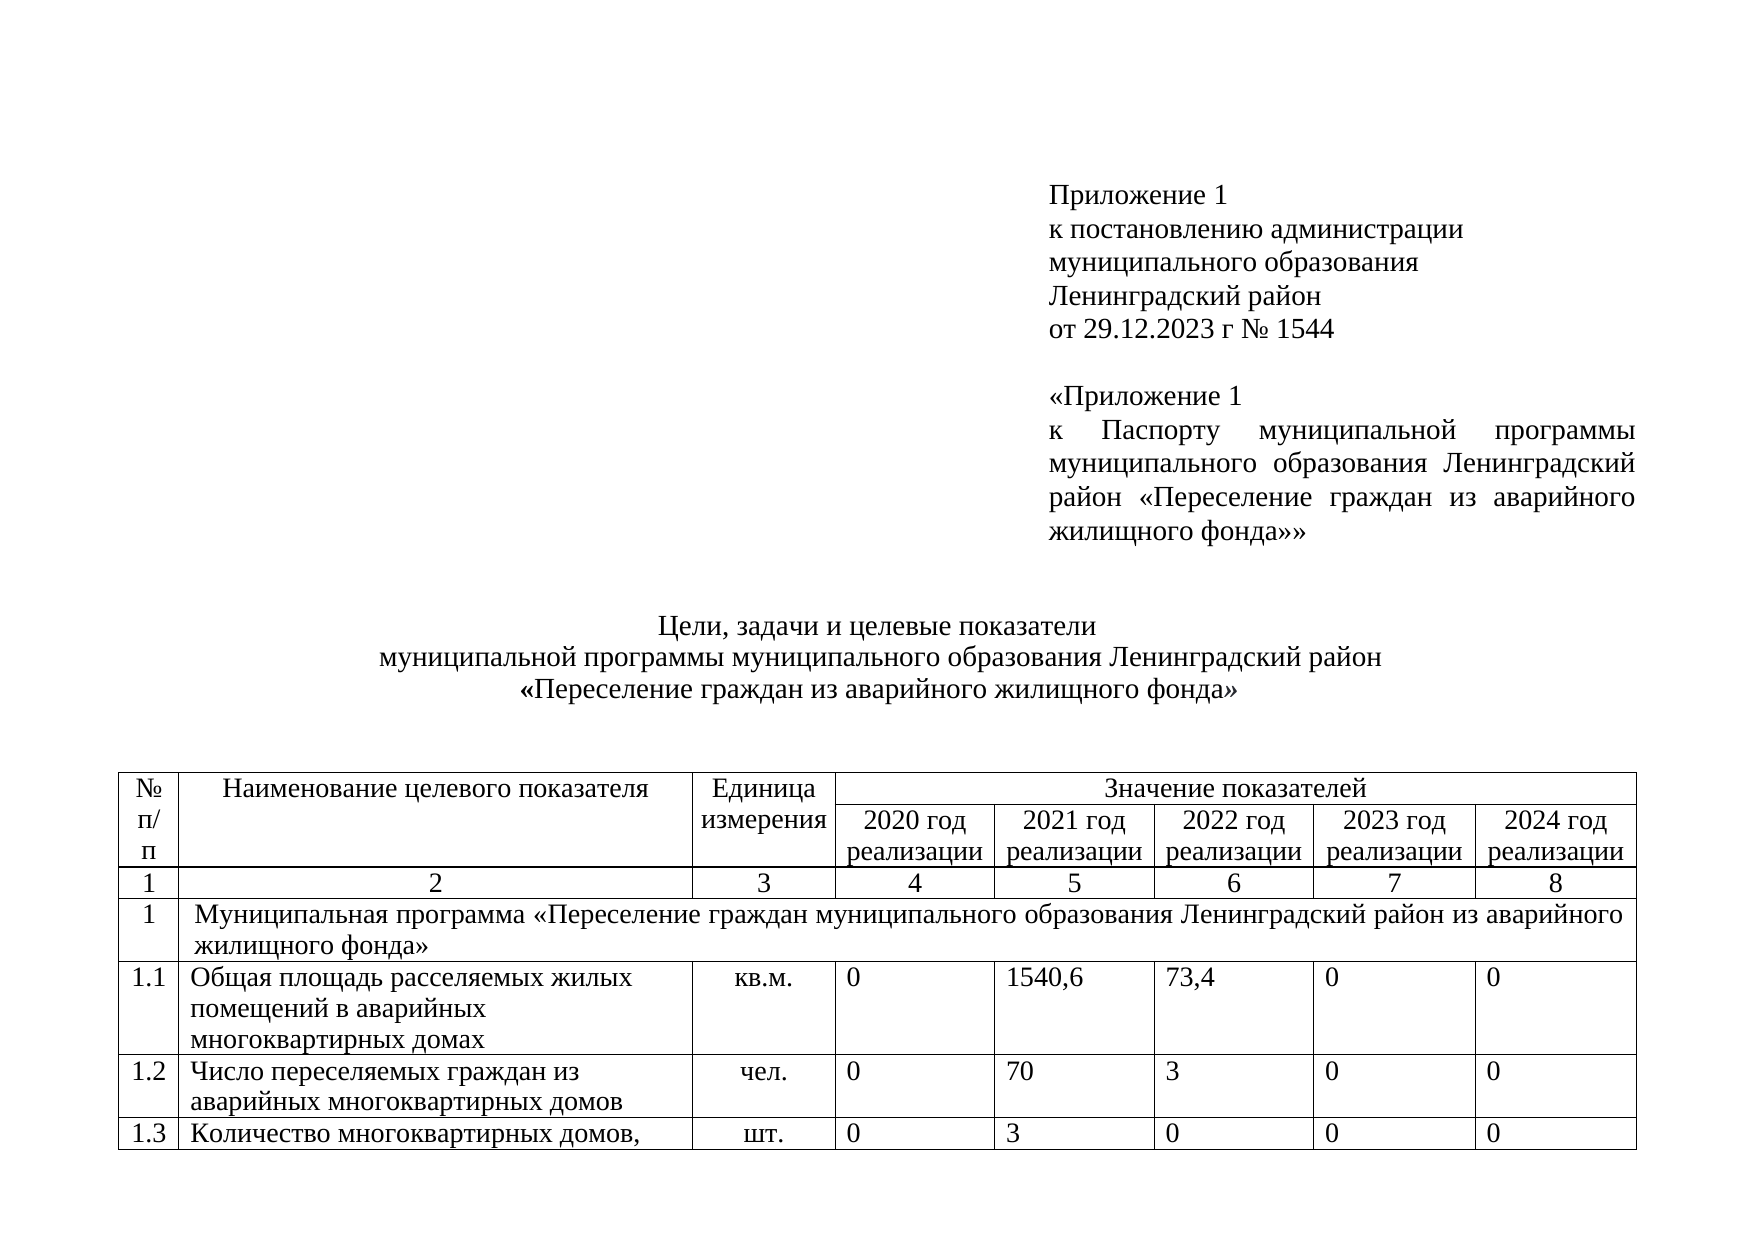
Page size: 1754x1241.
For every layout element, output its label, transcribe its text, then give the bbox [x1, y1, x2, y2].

table_cell 7 [1314, 868, 1475, 898]
table_cell 1.1 [119, 962, 178, 1054]
table_cell 73,4 [1155, 962, 1313, 1054]
table_cell 6 [1155, 868, 1313, 898]
table_header Единица измерения [693, 773, 835, 866]
text от 29.12.2023 г № 1544 [1048, 311, 1636, 345]
table_cell кв.м. [693, 962, 835, 1054]
table_cell 0 [836, 1055, 994, 1117]
table_cell 70 [995, 1055, 1154, 1117]
table_cell шт. [693, 1118, 835, 1149]
text Цели, задачи и целевые показатели [118, 610, 1636, 641]
table_cell Число переселяемых граждан из аварийных многоквартирных домов [179, 1055, 692, 1117]
table_cell 8 [1476, 868, 1636, 898]
table_cell 3 [995, 1118, 1154, 1149]
table_cell 0 [836, 962, 994, 1054]
table_cell 1.3 [119, 1118, 178, 1149]
text к Паспорту муниципальной программы муниципального образования Ленинградский район «Переселение граждан из аварийного жилищного фонда»» [1048, 412, 1636, 546]
text Приложение 1 [1048, 177, 1636, 211]
table_cell 1 [119, 899, 178, 961]
table_cell 2022 год реализации [1155, 805, 1313, 866]
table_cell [179, 1118, 692, 1149]
table_cell 0 [1476, 1118, 1636, 1149]
text к постановлению администрации [1048, 211, 1636, 244]
table_cell чел. [693, 1055, 835, 1117]
table_cell 1.2 [119, 1055, 178, 1117]
table_cell 4 [836, 868, 994, 898]
table_header № п/п [119, 773, 178, 866]
table_cell 0 [1476, 962, 1636, 1054]
table_cell 2 [179, 868, 692, 898]
table_cell 2024 год реализации [1476, 805, 1636, 866]
table_cell 0 [1314, 962, 1475, 1054]
table_cell 3 [693, 868, 835, 898]
text «Приложение 1 [1048, 378, 1636, 412]
table_cell 0 [1155, 1118, 1313, 1149]
table_header Значение показателей [836, 773, 1636, 804]
text муниципального образования [1048, 244, 1636, 278]
table_cell 2020 год реализации [836, 805, 994, 866]
table_cell 0 [1314, 1118, 1475, 1149]
table_cell 1 [119, 868, 178, 898]
table_header Наименование целевого показателя [179, 773, 692, 866]
table_cell 2023 год реализации [1314, 805, 1475, 866]
table_cell 1540,6 [995, 962, 1154, 1054]
table_cell 0 [1476, 1055, 1636, 1117]
table_cell Общая площадь расселяемых жилых помещений в аварийных многоквартирных домах [179, 962, 692, 1054]
table_cell 3 [1155, 1055, 1313, 1117]
table_cell 0 [1314, 1055, 1475, 1117]
table_cell 5 [995, 868, 1154, 898]
table_cell 0 [836, 1118, 994, 1149]
table_cell 2021 год реализации [995, 805, 1154, 866]
table_cell Муниципальная программа «Переселение граждан муниципального образования Ленинградский район из аварийного жилищного фонда» [179, 899, 1636, 961]
subtitle «Переселение граждан из аварийного жилищного фонда» [122, 673, 1636, 705]
text Ленинградский район [1048, 278, 1636, 311]
text муниципальной программы муниципального образования Ленинградский район [118, 641, 1636, 673]
